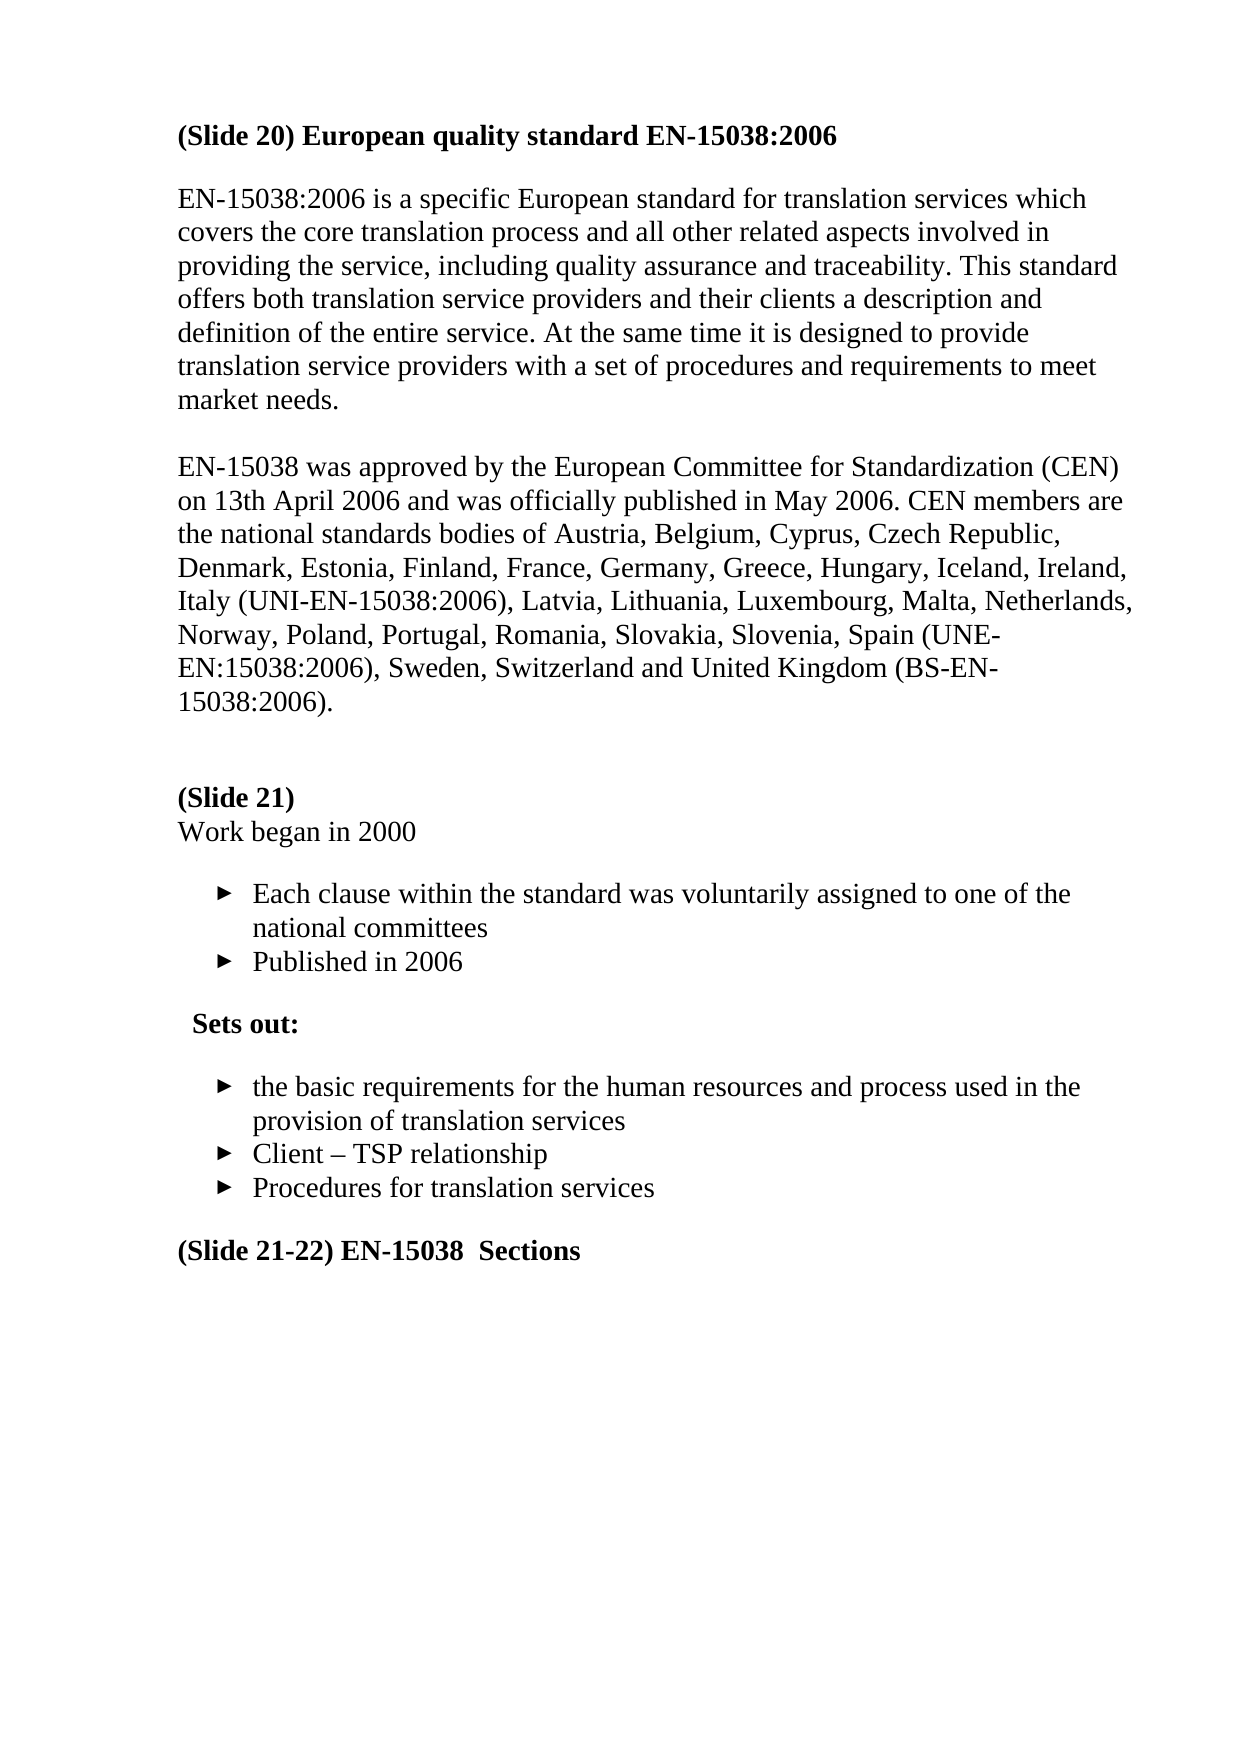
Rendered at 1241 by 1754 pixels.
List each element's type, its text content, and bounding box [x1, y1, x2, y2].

list Procedures for translation services [215, 1170, 1152, 1204]
text Sets out: [177, 1006, 1152, 1040]
text (Slide 21-22) EN-15038 Sections [177, 1233, 1152, 1266]
list Published in 2006 [215, 944, 1152, 977]
list Client – TSP relationship [215, 1136, 1152, 1170]
text (Slide 21) Work began in 2000 [177, 747, 1152, 847]
list the basic requirements for the human resources and process used in the provision of translation services [215, 1069, 1152, 1136]
text EN-15038:2006 is a specific European standard for translation services which covers the core translation process and all other related aspects involved in providing the service, including quality assurance and traceability. This standard offers both translation service providers and their clients a description and definition of the entire service. At the same time it is designed to provide translation service providers with a set of procedures and requirements to meet market needs. EN-15038 was approved by the European Committee for Standardization (CEN) on 13th April 2006 and was officially published in May 2006. CEN members are the national standards bodies of Austria, Belgium, Cyprus, Czech Republic, Denmark, Estonia, Finland, France, Germany, Greece, Hungary, Iceland, Ireland, Italy (UNI-EN-15038:2006), Latvia, Lithuania, Luxembourg, Malta, Netherlands, Norway, Poland, Portugal, Romania, Slovakia, Slovenia, Spain (UNE-EN:15038:2006), Sweden, Switzerland and United Kingdom (BS-EN-15038:2006). [177, 181, 1152, 717]
text (Slide 20) European quality standard EN-15038:2006 [177, 118, 1152, 152]
list Each clause within the standard was voluntarily assigned to one of the national committees [215, 876, 1152, 944]
